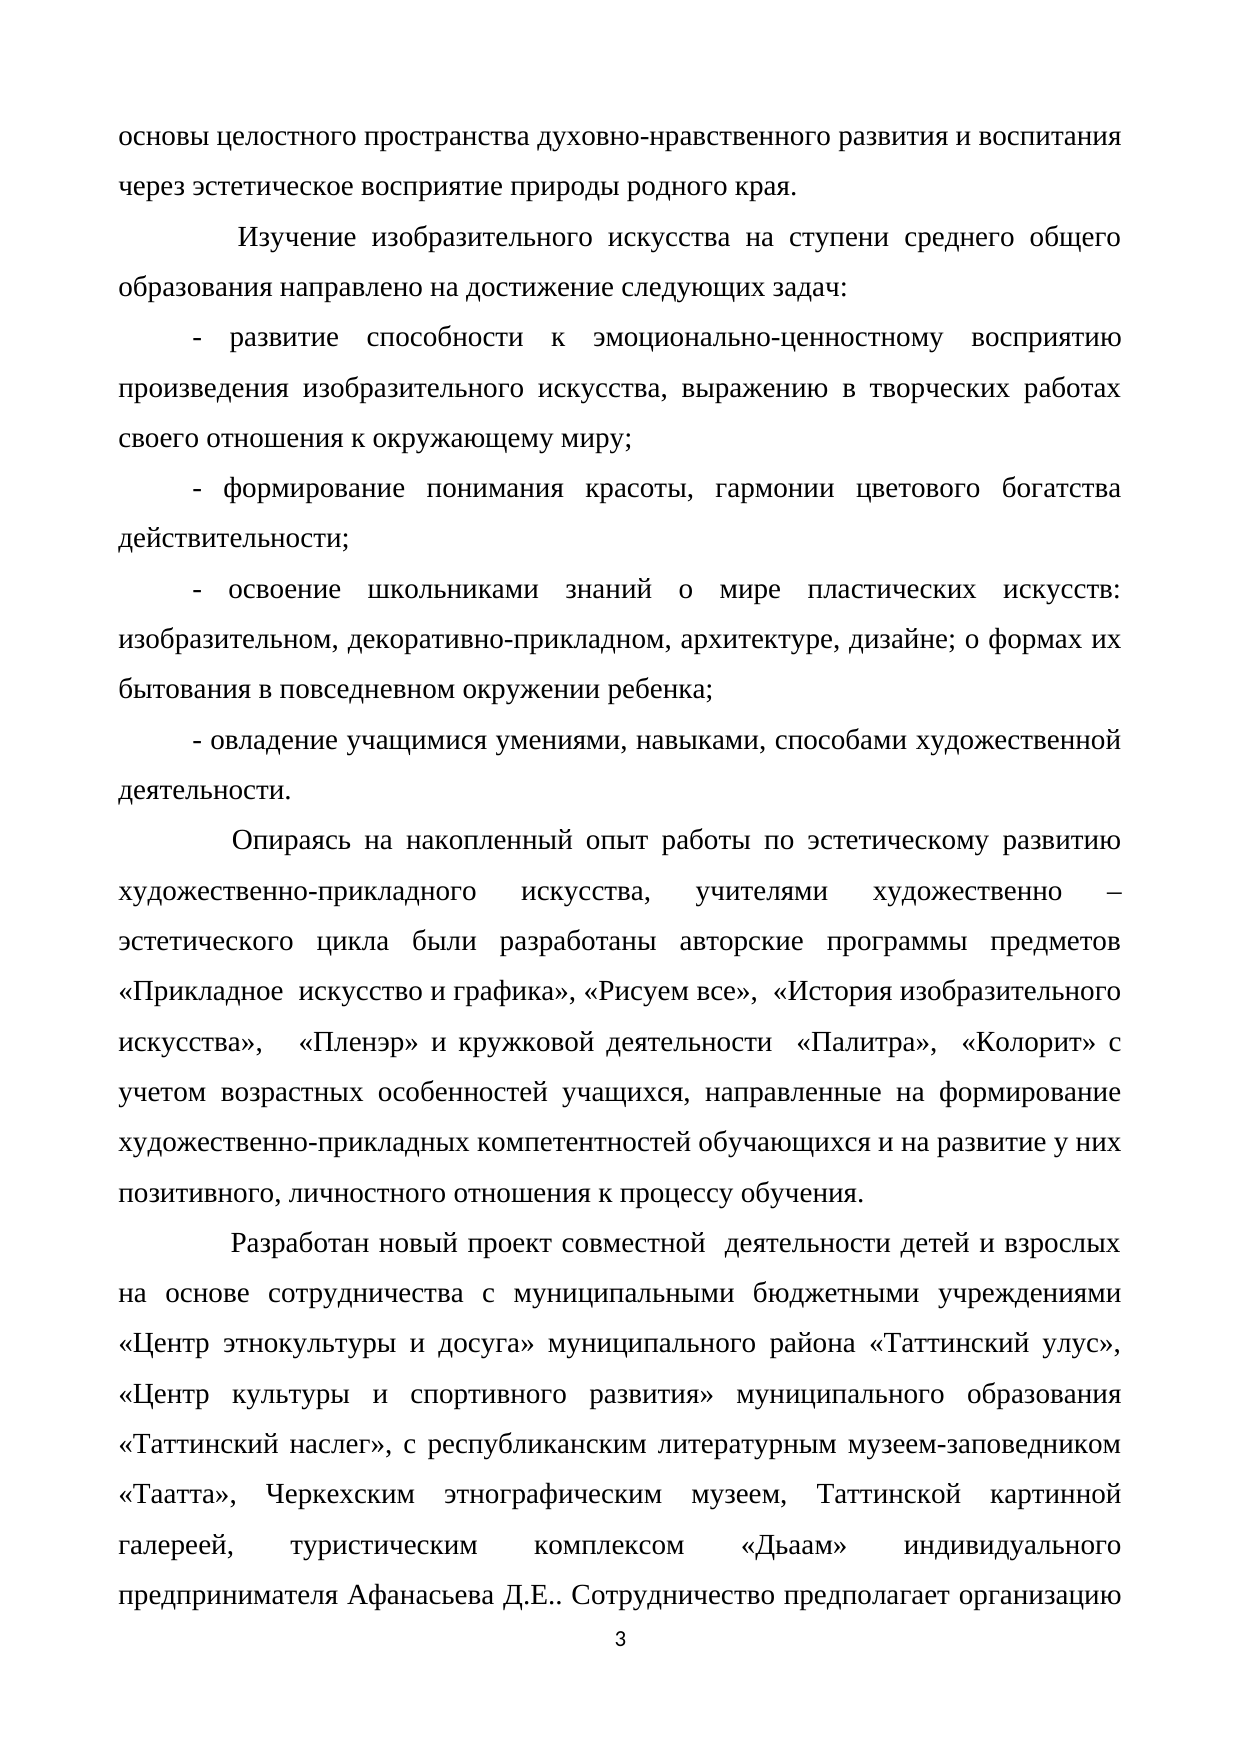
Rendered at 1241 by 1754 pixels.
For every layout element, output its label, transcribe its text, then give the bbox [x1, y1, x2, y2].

text Опираясь на накопленный опыт работы по эстетическому развитию художественно-прикладного искусства, учителями художественно – эстетического цикла были разработаны авторские программы предметов «Прикладное искусство и графика», «Рисуем все», «История изобразительного искусства», «Пленэр» и кружковой деятельности «Палитра», «Колорит» с учетом возрастных особенностей учащихся, направленные на формирование художественно-прикладных компетентностей обучающихся и на развитие у них позитивного, личностного отношения к процессу обучения. [118, 822, 1122, 1208]
text - развитие способности к эмоционально-ценностному восприятию произведения изобразительного искусства, выражению в творческих работах своего отношения к окружающему миру; [118, 319, 1122, 453]
text - освоение школьниками знаний о мире пластических искусств: изобразительном, декоративно-прикладном, архитектуре, дизайне; о формах их бытования в повседневном окружении ребенка; [118, 571, 1122, 705]
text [118, 1225, 1122, 1611]
text - овладение учащимися умениями, навыками, способами художественной деятельности. [118, 722, 1122, 806]
text Изучение изобразительного искусства на ступени среднего общего образования направлено на достижение следующих задач: [118, 219, 1122, 303]
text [118, 118, 1122, 202]
text - формирование понимания красоты, гармонии цветового богатства действительности; [118, 470, 1122, 554]
